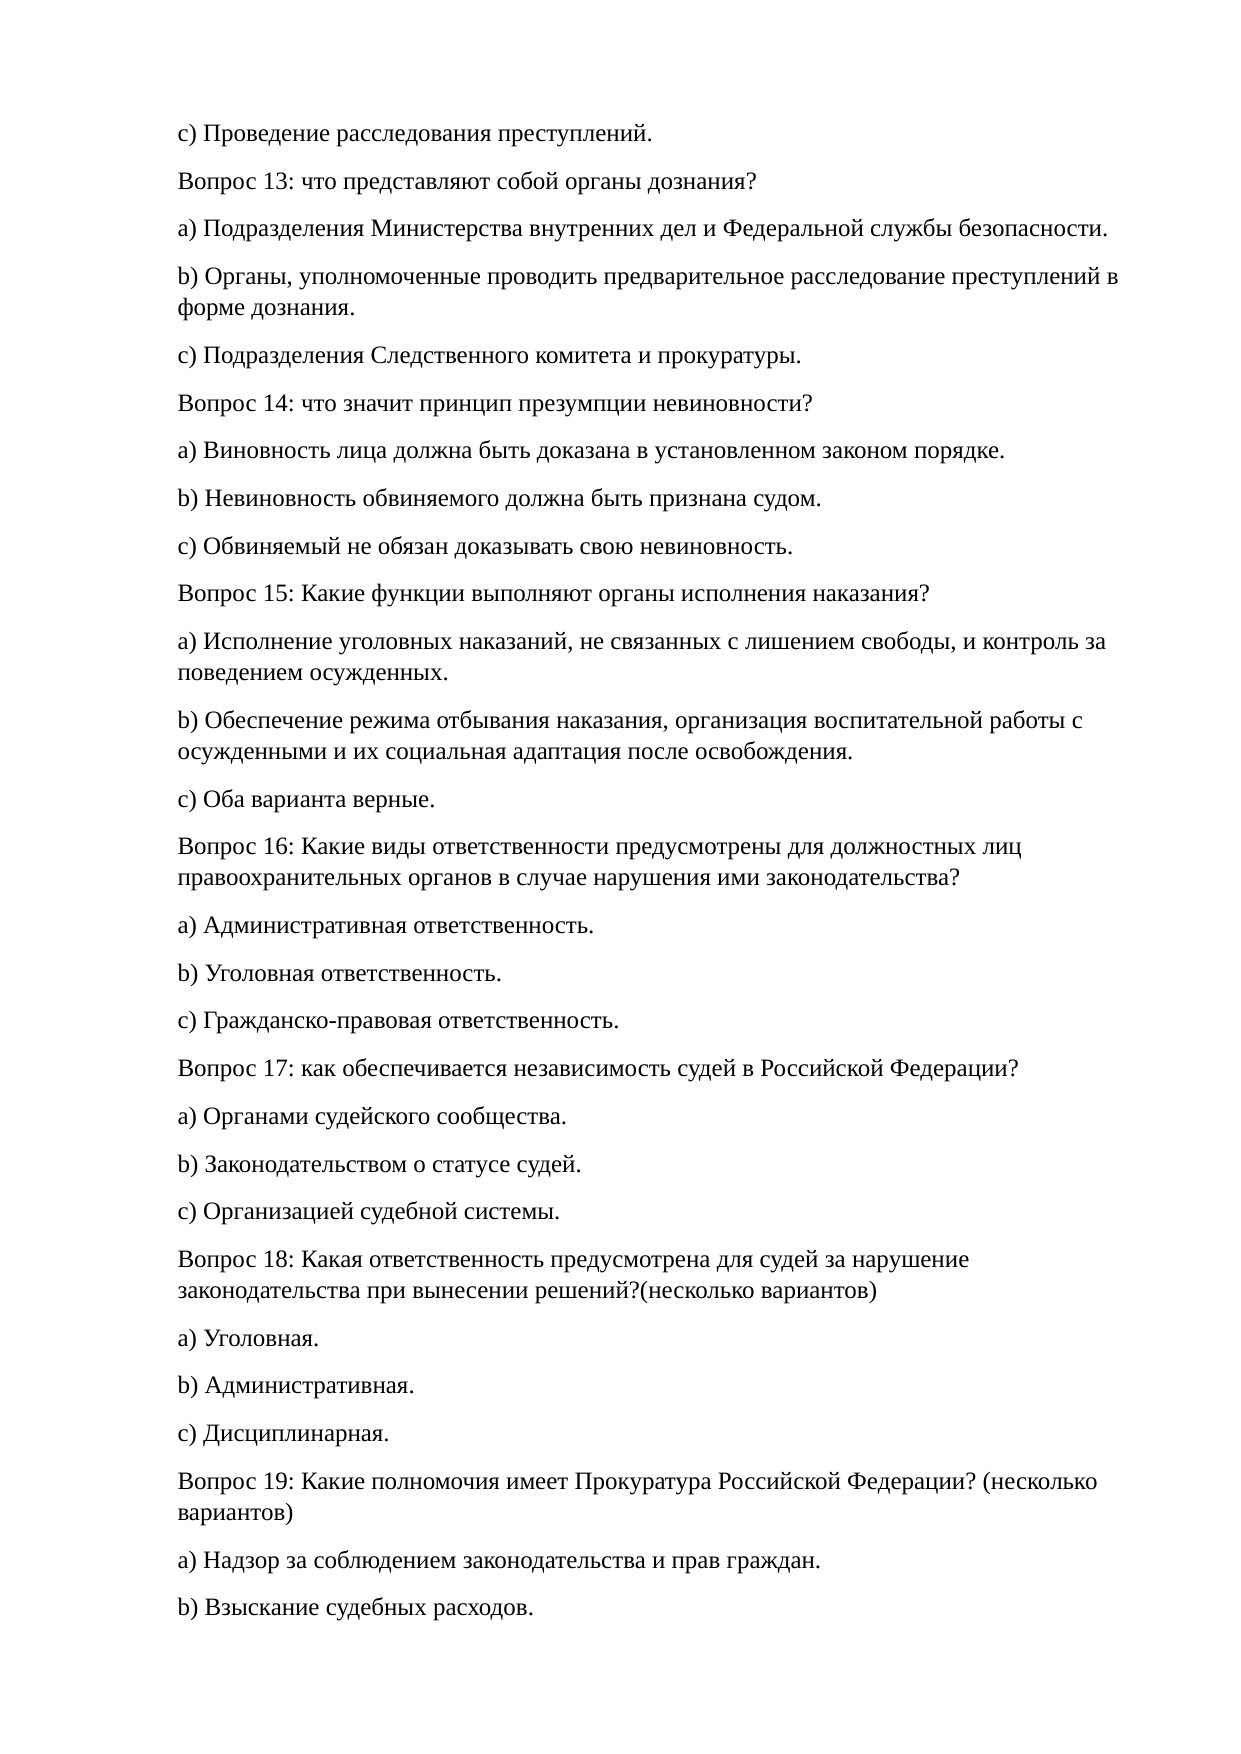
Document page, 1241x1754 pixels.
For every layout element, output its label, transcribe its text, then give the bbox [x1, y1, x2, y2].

text c) Гражданско-правовая ответственность. [177, 1006, 1152, 1034]
text Вопрос 13: что представляют собой органы дознания? [177, 166, 1152, 194]
text b) Невиновность обвиняемого должна быть признана судом. [177, 483, 1152, 512]
text Вопрос 17: как обеспечивается независимость судей в Российской Федерации? [177, 1053, 1152, 1082]
text b) Взыскание судебных расходов. [177, 1592, 1152, 1621]
text b) Административная. [177, 1371, 1152, 1399]
text a) Уголовная. [177, 1323, 1152, 1352]
text a) Подразделения Министерства внутренних дел и Федеральной службы безопасности. [177, 213, 1152, 242]
text c) Организацией судебной системы. [177, 1196, 1152, 1225]
text b) Законодательством о статусе судей. [177, 1149, 1152, 1177]
text Вопрос 16: Какие виды ответственности предусмотрены для должностных лиц правоохранительных органов в случае нарушения ими законодательства? [177, 831, 1152, 891]
text a) Административная ответственность. [177, 910, 1152, 939]
text Вопрос 19: Какие полномочия имеет Прокуратура Российской Федерации? (несколько вариантов) [177, 1466, 1152, 1526]
text b) Уголовная ответственность. [177, 958, 1152, 987]
text a) Виновность лица должна быть доказана в установленном законом порядке. [177, 435, 1152, 464]
text a) Надзор за соблюдением законодательства и прав граждан. [177, 1545, 1152, 1573]
text c) Обвиняемый не обязан доказывать свою невиновность. [177, 531, 1152, 559]
text c) Дисциплинарная. [177, 1418, 1152, 1447]
text Вопрос 18: Какая ответственность предусмотрена для судей за нарушение законодательства при вынесении решений?(несколько вариантов) [177, 1244, 1152, 1304]
text c) Оба варианта верные. [177, 784, 1152, 812]
text b) Органы, уполномоченные проводить предварительное расследование преступлений в форме дознания. [177, 261, 1152, 321]
text a) Органами судейского сообщества. [177, 1101, 1152, 1130]
text Вопрос 14: что значит принцип презумпции невиновности? [177, 388, 1152, 416]
text b) Обеспечение режима отбывания наказания, организация воспитательной работы с осужденными и их социальная адаптация после освобождения. [177, 705, 1152, 765]
text a) Исполнение уголовных наказаний, не связанных с лишением свободы, и контроль за поведением осужденных. [177, 626, 1152, 686]
text Вопрос 15: Какие функции выполняют органы исполнения наказания? [177, 578, 1152, 607]
text c) Проведение расследования преступлений. [177, 118, 1152, 147]
text c) Подразделения Следственного комитета и прокуратуры. [177, 340, 1152, 369]
